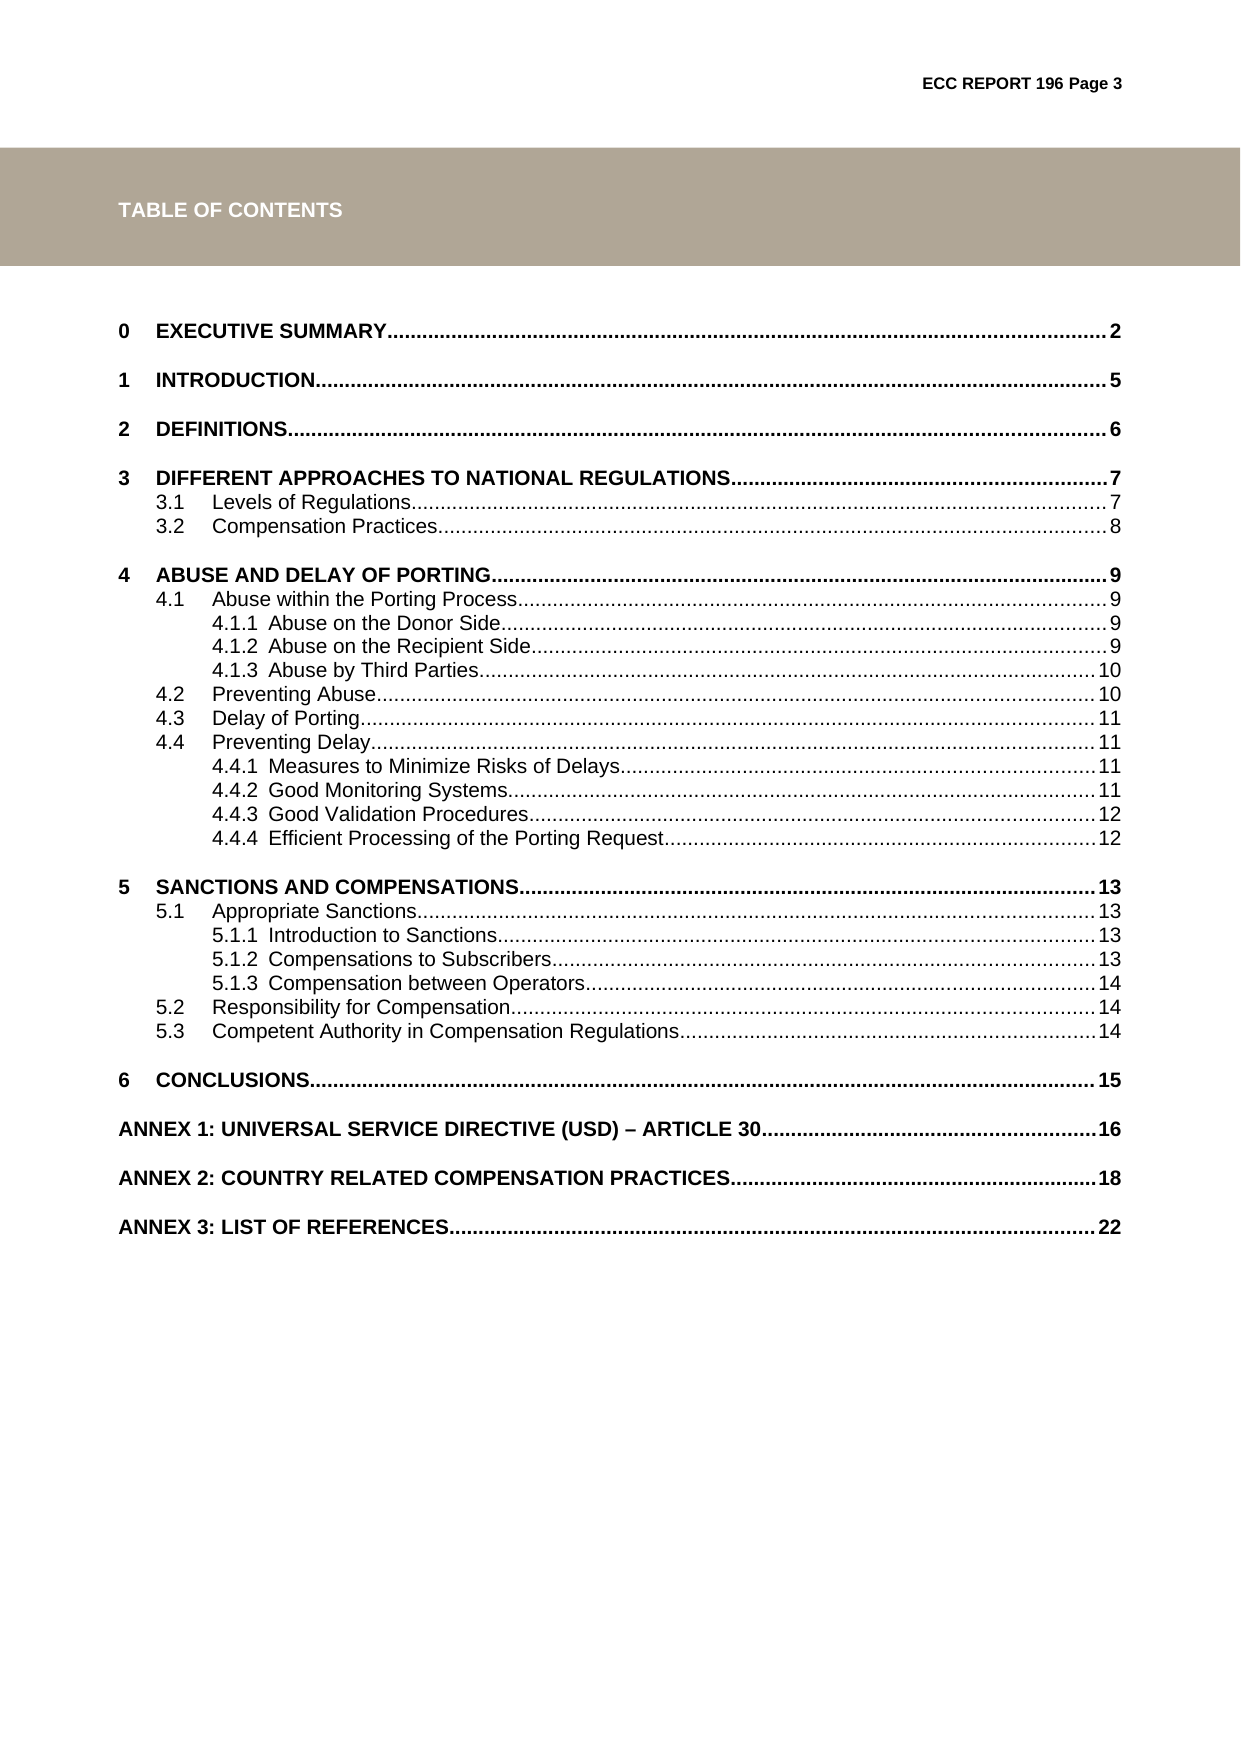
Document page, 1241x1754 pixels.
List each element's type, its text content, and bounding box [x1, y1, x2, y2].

text 5.1.3 Compensation between Operators 14 [212, 971, 1122, 995]
text 4.4.4 Efficient Processing of the Porting Request 12 [212, 826, 1122, 850]
text 3.1 Levels of Regulations 7 [156, 489, 1122, 513]
text ANNEX 2: Country Related Compensation Practices 18 [118, 1166, 1122, 1189]
text 4.1.3 Abuse by Third Parties 10 [212, 658, 1122, 682]
text 5 Sanctions and Compensations 13 [118, 875, 1122, 899]
text 5.3 Competent Authority in Compensation Regulations 14 [156, 1019, 1122, 1043]
text 5.2 Responsibility for Compensation 14 [156, 995, 1122, 1019]
text 4.4.3 Good Validation Procedures 12 [212, 802, 1122, 826]
text 5.1.2 Compensations to Subscribers 13 [212, 947, 1122, 971]
text 0 Executive summary 2 [118, 319, 1122, 343]
text 4.2 Preventing Abuse 10 [156, 682, 1122, 706]
text TABLE OF CONTENTS [118, 198, 1122, 222]
text 4.1.2 Abuse on the Recipient Side 9 [212, 634, 1122, 658]
text 3.2 Compensation Practices 8 [156, 513, 1122, 537]
text ANNEX 1: Universal Service Directive (USD) – article 30 16 [118, 1117, 1122, 1141]
text ANNEX 3: List of references 22 [118, 1214, 1122, 1238]
text 4.4.1 Measures to Minimize Risks of Delays 11 [212, 754, 1122, 778]
text 6 Conclusions 15 [118, 1068, 1122, 1092]
text 2 Definitions 6 [118, 417, 1122, 441]
text 5.1.1 Introduction to Sanctions 13 [212, 923, 1122, 947]
text 4.1.1 Abuse on the Donor Side 9 [212, 610, 1122, 634]
text 4.3 Delay of Porting 11 [156, 706, 1122, 730]
text 4.4.2 Good Monitoring Systems 11 [212, 778, 1122, 802]
text 1 Introduction 5 [118, 368, 1122, 392]
text 5.1 Appropriate Sanctions 13 [156, 899, 1122, 923]
text 4.1 Abuse within the Porting Process 9 [156, 586, 1122, 610]
text 3 Different approaches to National Regulations 7 [118, 466, 1122, 489]
text 4.4 Preventing Delay 11 [156, 730, 1122, 754]
text 4 Abuse and Delay of Porting 9 [118, 562, 1122, 586]
